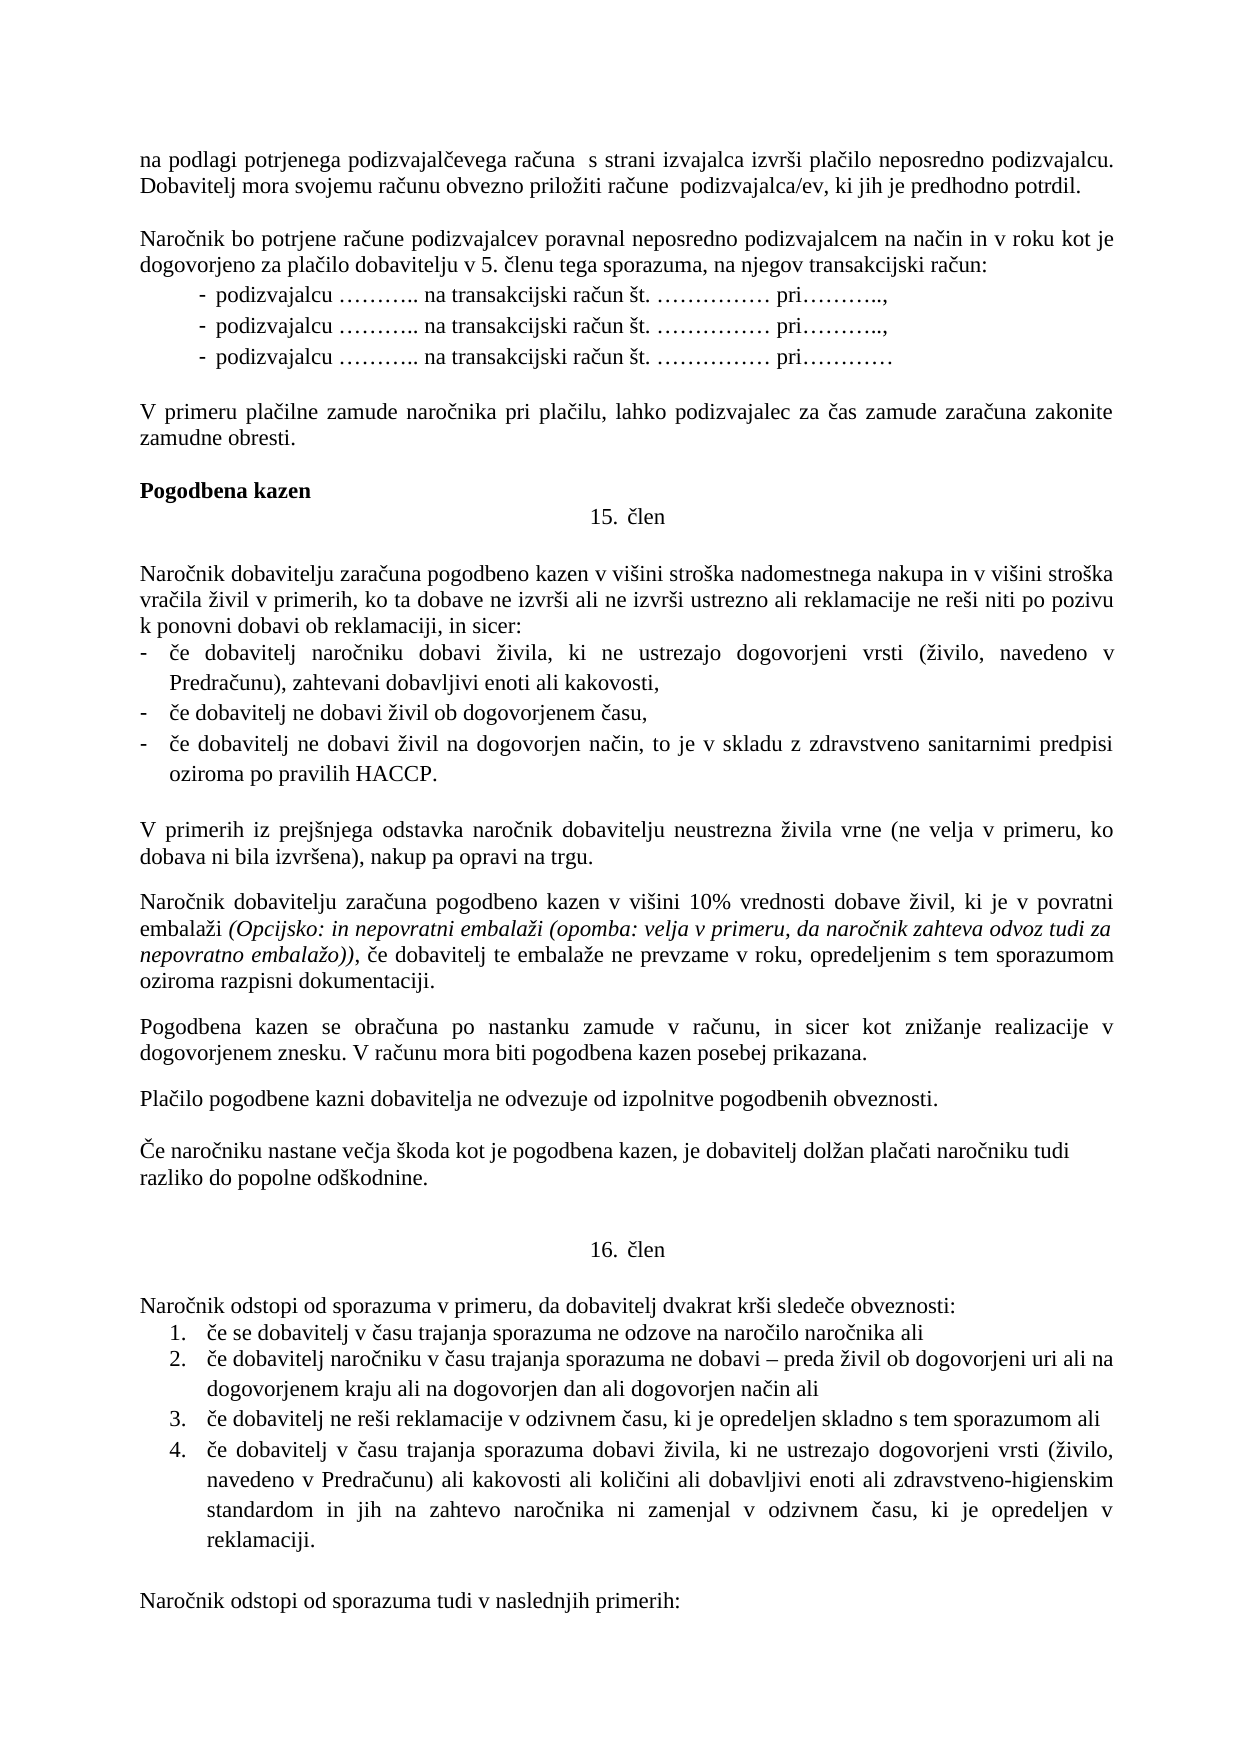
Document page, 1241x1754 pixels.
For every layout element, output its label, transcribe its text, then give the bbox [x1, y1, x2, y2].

list če dobavitelj naročniku dobavi živila, ki ne ustrezajo dogovorjeni vrsti (živilo, navedeno v Predračunu), zahtevani dobavljivi enoti ali kakovosti, [139, 639, 1115, 695]
list če dobavitelj ne reši reklamacije v odzivnem času, ki je opredeljen skladno s tem sporazumom ali [169, 1406, 1115, 1432]
text Naročnik odstopi od sporazuma tudi v naslednjih primerih: [139, 1587, 1115, 1613]
text Naročnik dobavitelju zaračuna pogodbeno kazen v višini stroška nadomestnega nakupa in v višini stroška vračila živil v primerih, ko ta dobave ne izvrši ali ne izvrši ustrezno ali reklamacije ne reši niti po pozivu k ponovni dobavi ob reklamaciji, in sicer: [139, 560, 1115, 639]
list podizvajalcu ……….. na transakcijski račun št. …………… pri……….., [139, 309, 1115, 340]
list člen [139, 1236, 1115, 1262]
list podizvajalcu ……….. na transakcijski račun št. …………… pri……….., [139, 278, 1115, 309]
list če dobavitelj ne dobavi živil na dogovorjen način, to je v skladu z zdravstveno sanitarnimi predpisi oziroma po pravilih HACCP. [139, 730, 1115, 786]
list če dobavitelj ne dobavi živil ob dogovorjenem času, [139, 699, 1115, 726]
list člen [139, 503, 1115, 529]
list če dobavitelj naročniku v času trajanja sporazuma ne dobavi – preda živil ob dogovorjeni uri ali na dogovorjenem kraju ali na dogovorjen dan ali dogovorjen način ali [169, 1345, 1115, 1402]
text V primerih iz prejšnjega odstavka naročnik dobavitelju neustrezna živila vrne (ne velja v primeru, ko dobava ni bila izvršena), nakup pa opravi na trgu. [139, 817, 1115, 869]
text V primeru plačilne zamude naročnika pri plačilu, lahko podizvajalec za čas zamude zaračuna zakonite zamudne obresti. [139, 398, 1115, 450]
text Naročnik bo potrjene račune podizvajalcev poravnal neposredno podizvajalcem na način in v roku kot je dogovorjeno za plačilo dobavitelju v 5. členu tega sporazuma, na njegov transakcijski račun: [139, 225, 1115, 278]
text Pogodbena kazen se obračuna po nastanku zamude v računu, in sicer kot znižanje realizacije v dogovorjenem znesku. V računu mora biti pogodbena kazen posebej prikazana. [139, 1013, 1115, 1066]
list podizvajalcu ……….. na transakcijski račun št. …………… pri………… [139, 340, 1115, 371]
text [139, 146, 1115, 198]
text Naročnik odstopi od sporazuma v primeru, da dobavitelj dvakrat krši sledeče obveznosti: [139, 1292, 1115, 1319]
text Plačilo pogodbene kazni dobavitelja ne odvezuje od izpolnitve pogodbenih obveznosti. [139, 1085, 1115, 1111]
text Če naročniku nastane večja škoda kot je pogodbena kazen, je dobavitelj dolžan plačati naročniku tudi razliko do popolne odškodnine. [139, 1138, 1115, 1190]
text Naročnik dobavitelju zaračuna pogodbeno kazen v višini 10% vrednosti dobave živil, ki je v povratni embalaži (Opcijsko: in nepovratni embalaži (opomba: velja v primeru, da naročnik zahteva odvoz tudi za nepovratno embalažo)), če dobavitelj te embalaže ne prevzame v roku, opredeljenim s tem sporazumom oziroma razpisni dokumentaciji. [139, 888, 1115, 994]
list če dobavitelj v času trajanja sporazuma dobavi živila, ki ne ustrezajo dogovorjeni vrsti (živilo, navedeno v Predračunu) ali kakovosti ali količini ali dobavljivi enoti ali zdravstveno-higienskim standardom in jih na zahtevo naročnika ni zamenjal v odzivnem času, ki je opredeljen v reklamaciji. [169, 1436, 1115, 1553]
list če se dobavitelj v času trajanja sporazuma ne odzove na naročilo naročnika ali [169, 1319, 1115, 1345]
text Pogodbena kazen [139, 477, 1115, 503]
